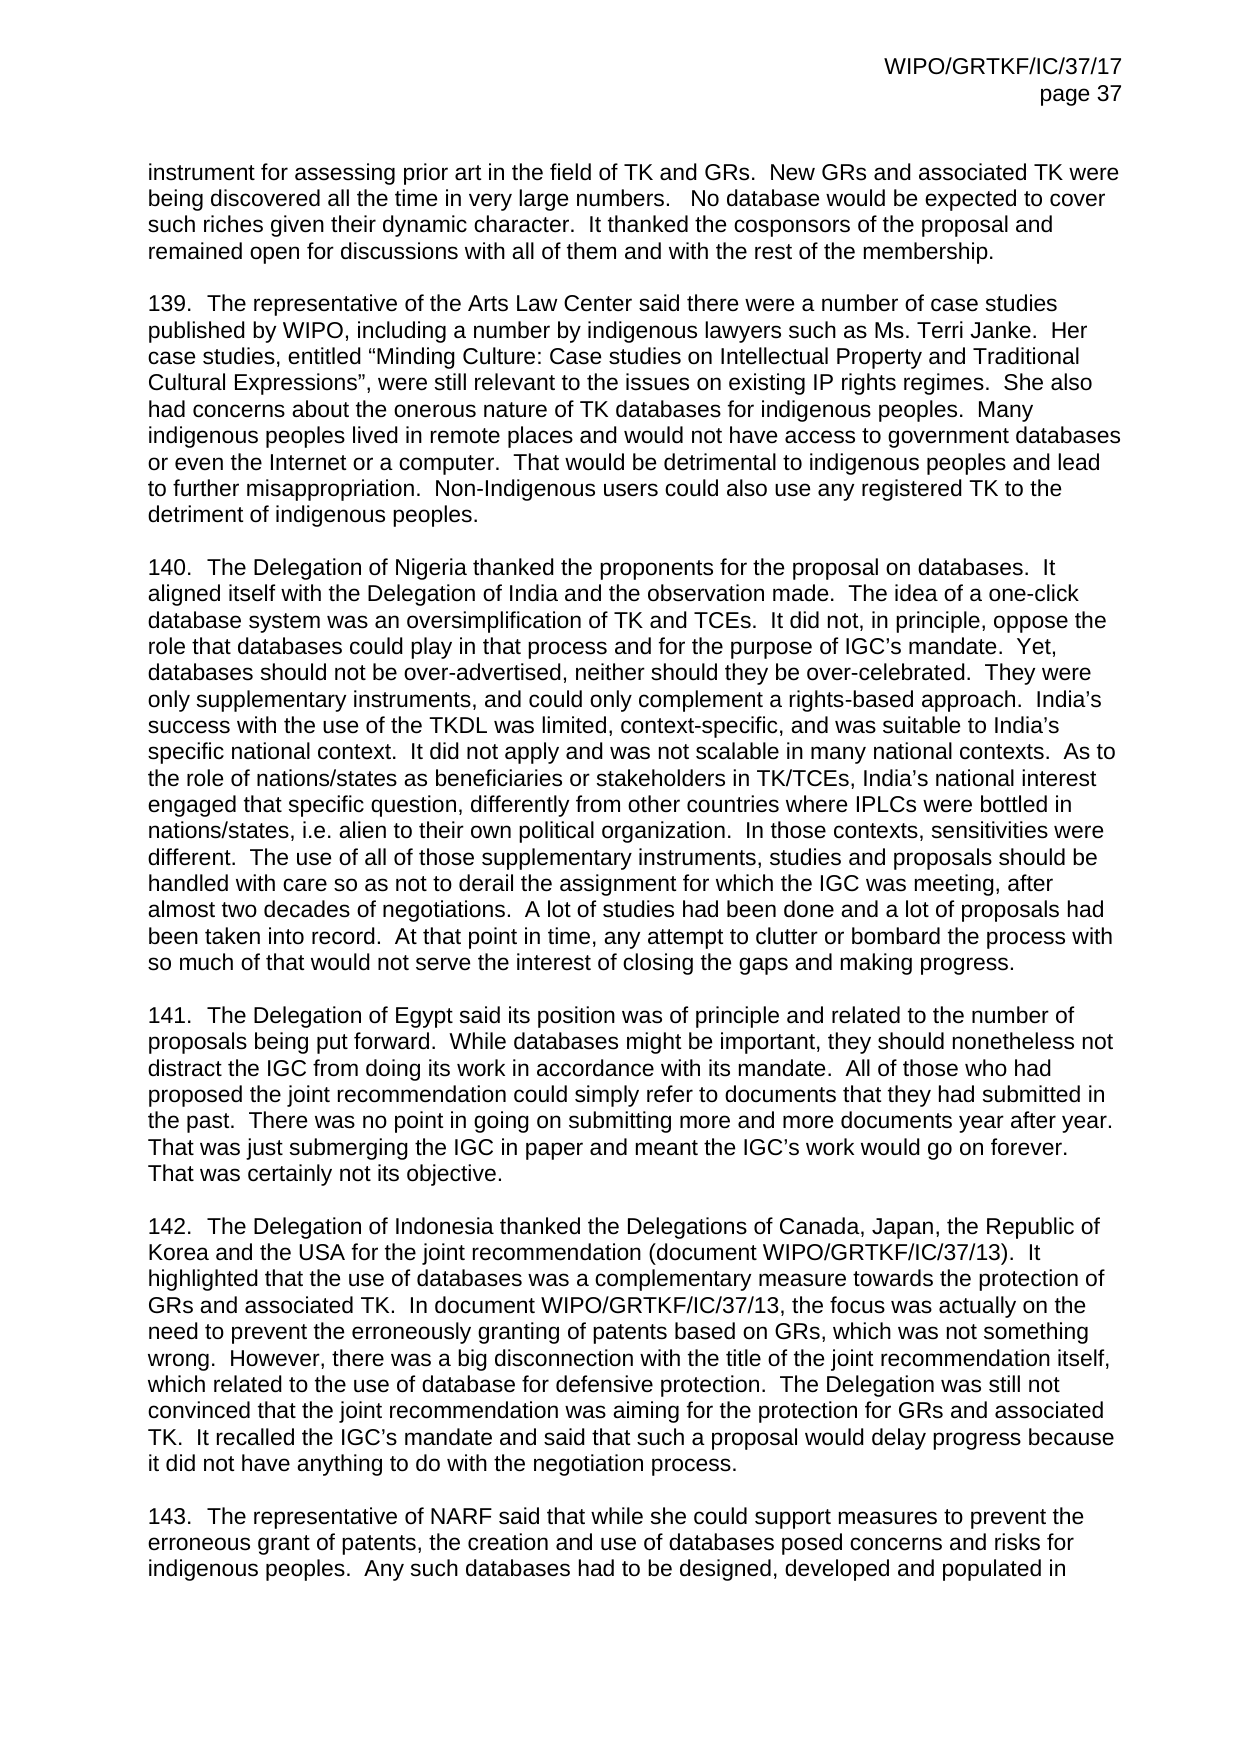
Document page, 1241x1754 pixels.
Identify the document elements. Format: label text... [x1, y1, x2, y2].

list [148, 1503, 1122, 1582]
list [148, 158, 1122, 264]
list The Delegation of Indonesia thanked the Delegations of Canada, Japan, the Republic of Korea and the USA for the joint recommendation (document WIPO/GRTKF/IC/37/13). It highlighted that the use of databases was a complementary measure towards the protection of GRs and associated TK. In document WIPO/GRTKF/IC/37/13, the focus was actually on the need to prevent the erroneously granting of patents based on GRs, which was not something wrong. However, there was a big disconnection with the title of the joint recommendation itself, which related to the use of database for defensive protection. The Delegation was still not convinced that the joint recommendation was aiming for the protection for GRs and associated TK. It recalled the IGC’s mandate and said that such a proposal would delay progress because it did not have anything to do with the negotiation process. [148, 1213, 1122, 1476]
list The Delegation of Nigeria thanked the proponents for the proposal on databases. It aligned itself with the Delegation of India and the observation made. The idea of a one-click database system was an oversimplification of TK and TCEs. It did not, in principle, oppose the role that databases could play in that process and for the purpose of IGC’s mandate. Yet, databases should not be over-advertised, neither should they be over-celebrated. They were only supplementary instruments, and could only complement a rights-based approach. India’s success with the use of the TKDL was limited, context-specific, and was suitable to India’s specific national context. It did not apply and was not scalable in many national contexts. As to the role of nations/states as beneficiaries or stakeholders in TK/TCEs, India’s national interest engaged that specific question, differently from other countries where IPLCs were bottled in nations/states, i.e. alien to their own political organization. In those contexts, sensitivities were different. The use of all of those supplementary instruments, studies and proposals should be handled with care so as not to derail the assignment for which the IGC was meeting, after almost two decades of negotiations. A lot of studies had been done and a lot of proposals had been taken into record. At that point in time, any attempt to clutter or bombard the process with so much of that would not serve the interest of closing the gaps and making progress. [148, 554, 1122, 976]
list The representative of the Arts Law Center said there were a number of case studies published by WIPO, including a number by indigenous lawyers such as Ms. Terri Janke. Her case studies, entitled “Minding Culture: Case studies on Intellectual Property and Traditional Cultural Expressions”, were still relevant to the issues on existing IP rights regimes. She also had concerns about the onerous nature of TK databases for indigenous peoples. Many indigenous peoples lived in remote places and would not have access to government databases or even the Internet or a computer. That would be detrimental to indigenous peoples and lead to further misappropriation. Non-Indigenous users could also use any registered TK to the detriment of indigenous peoples. [148, 290, 1122, 527]
list The Delegation of Egypt said its position was of principle and related to the number of proposals being put forward. While databases might be important, they should nonetheless not distract the IGC from doing its work in accordance with its mandate. All of those who had proposed the joint recommendation could simply refer to documents that they had submitted in the past. There was no point in going on submitting more and more documents year after year. That was just submerging the IGC in paper and meant the IGC’s work would go on forever. That was certainly not its objective. [148, 1002, 1122, 1186]
